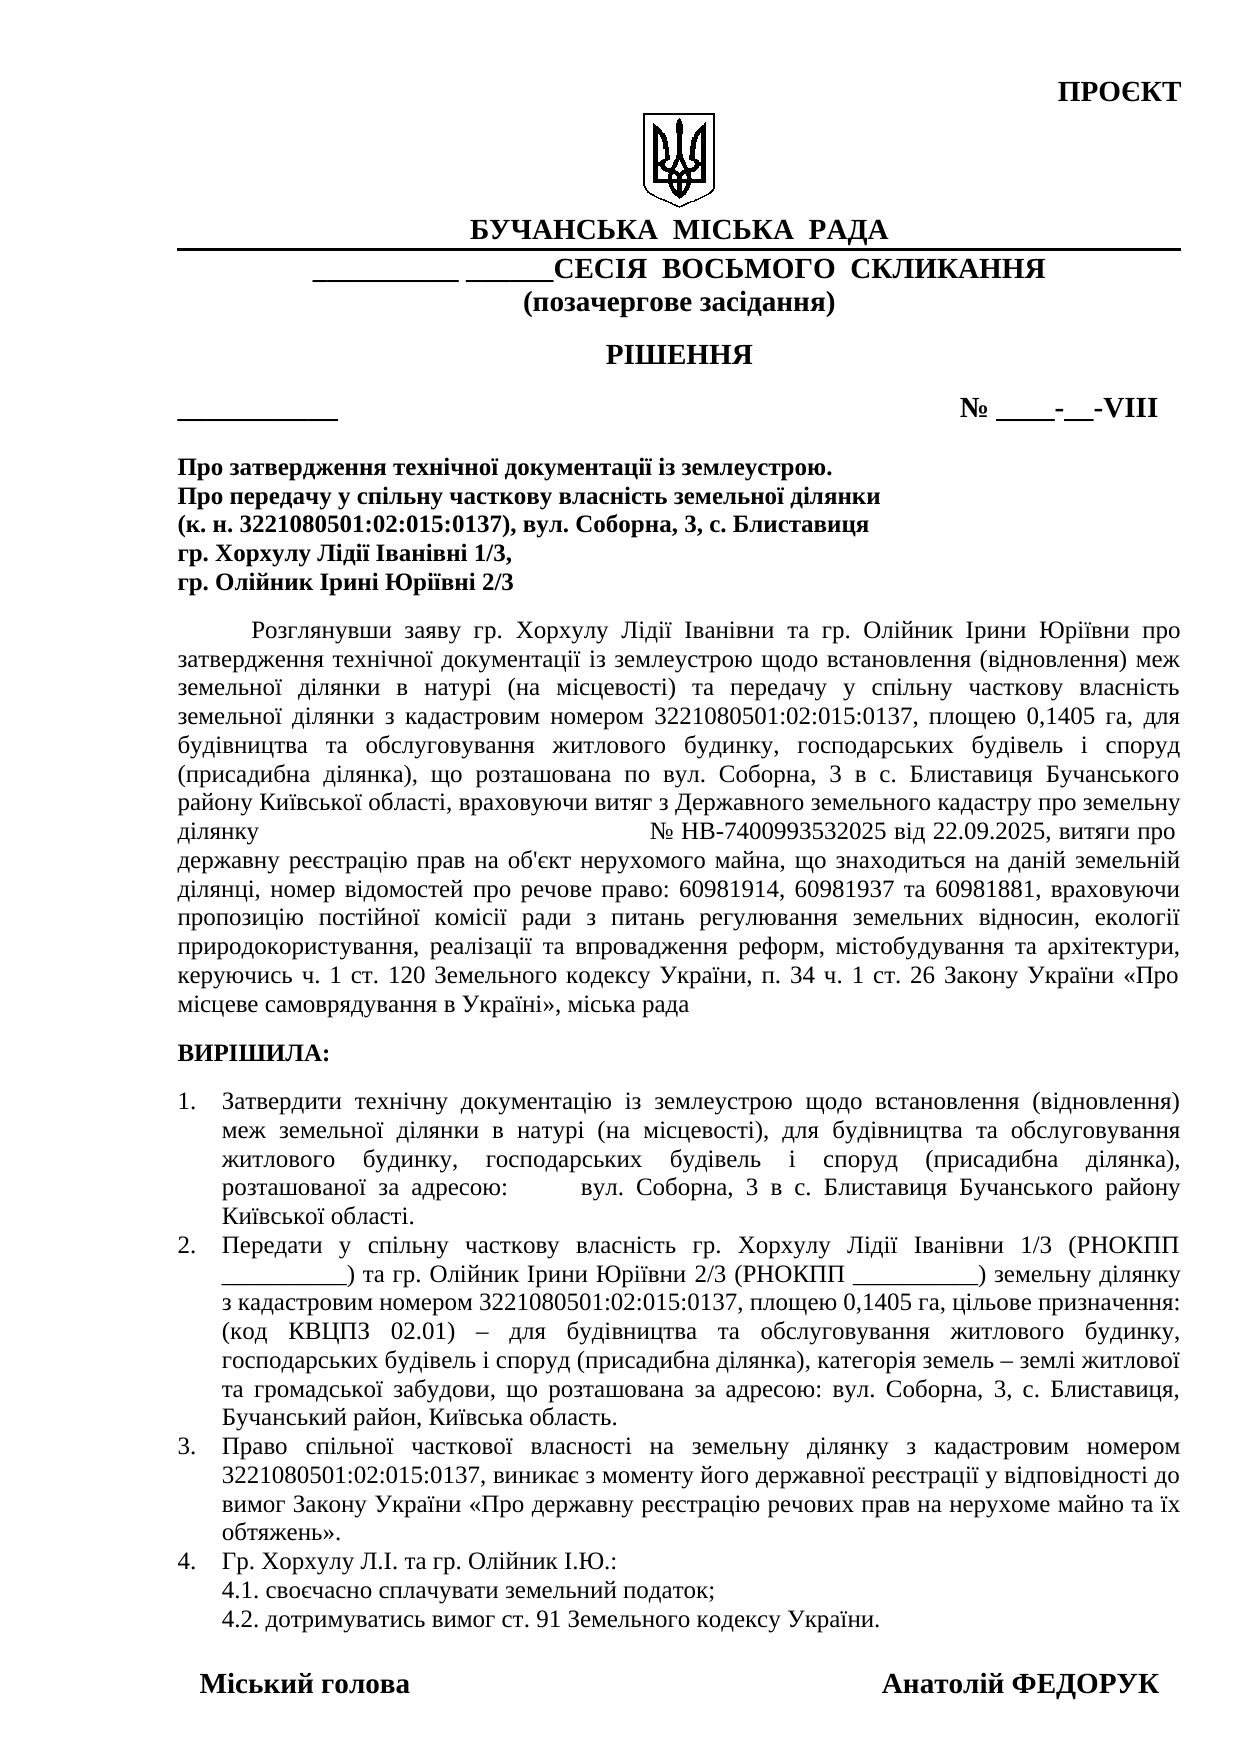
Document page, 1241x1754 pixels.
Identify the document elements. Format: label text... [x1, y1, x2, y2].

list Передати у спільну часткову власність гр. Хорхулу Лідії Іванівни 1/3 (РНОКПП __________) та гр. Олійник Ірини Юріївни 2/3 (РНОКПП __________) земельну ділянку з кадастровим номером 3221080501:02:015:0137, площею 0,1405 га, цільове призначення: (код КВЦПЗ 02.01) – для будівництва та обслуговування житлового будинку, господарських будівель і споруд (присадибна ділянка), категорія земель – землі житлової та громадської забудови, що розташована за адресою: вул. Соборна, 3, с. Блиставиця, Бучанський район, Київська область. [177, 1230, 1181, 1431]
list Право спільної часткової власності на земельну ділянку з кадастровим номером 3221080501:02:015:0137, виникає з моменту його державної реєстрації у відповідності до вимог Закону України «Про державну реєстрацію речових прав на нерухоме майно та їх обтяжень». [177, 1431, 1181, 1546]
text ___________ № ____-__-VІІІ [177, 390, 1181, 423]
text БУЧАНСЬКА МІСЬКА РАДА [177, 212, 1181, 248]
text (позачергове засідання) [177, 284, 1181, 318]
text Про передачу у спільну часткову власність земельної ділянки [177, 481, 1181, 509]
text (к. н. 3221080501:02:015:0137), вул. Соборна, 3, с. Блиставиця [177, 509, 1181, 538]
list 4.2. дотримуватись вимог ст. 91 Земельного кодексу України. [222, 1604, 1181, 1632]
list 4.1. своєчасно сплачувати земельний податок; [222, 1575, 1181, 1604]
text гр. Олійник Ірині Юріївні 2/3 [177, 567, 1181, 596]
text ПРОЄКТ [177, 74, 1181, 107]
text РІШЕННЯ [177, 337, 1181, 371]
text гр. Хорхулу Лідії Іванівні 1/3, [177, 538, 1181, 567]
text ВИРІШИЛА: [177, 1038, 1181, 1067]
list Затвердити технічну документацію із землеустрою щодо встановлення (відновлення) меж земельної ділянки в натурі (на місцевості), для будівництва та обслуговування житлового будинку, господарських будівель і споруд (присадибна ділянка), розташованої за адресою: вул. Соборна, 3 в с. Блиставиця Бучанського району Київської області. [177, 1086, 1181, 1230]
text Розглянувши заяву гр. Хорхулу Лідії Іванівни та гр. Олійник Ірини Юріївни про затвердження технічної документації із землеустрою щодо встановлення (відновлення) меж земельної ділянки в натурі (на місцевості) та передачу у спільну часткову власність земельної ділянки з кадастровим номером 3221080501:02:015:0137, площею 0,1405 га, для будівництва та обслуговування житлового будинку, господарських будівель і споруд (присадибна ділянка), що розташована по вул. Соборна, 3 в с. Блиставиця Бучанського району Київської області, враховуючи витяг з Державного земельного кадастру про земельну ділянку № НВ-7400993532025 від 22.09.2025, витяги про державну реєстрацію прав на об'єкт нерухомого майна, що знаходиться на даній земельній ділянці, номер відомостей про речове право: 60981914, 60981937 та 60981881, враховуючи пропозицію постійної комісії ради з питань регулювання земельних відносин, екології природокористування, реалізації та впровадження реформ, містобудування та архітектури, керуючись ч. 1 ст. 120 Земельного кодексу України, п. 34 ч. 1 ст. 26 Закону України «Про місцеве самоврядування в Україні», міська рада [177, 615, 1181, 1017]
text Міський голова Анатолій ФЕДОРУК [177, 1666, 1181, 1699]
list Гр. Хорхулу Л.І. та гр. Олійник І.Ю.: [177, 1546, 1181, 1575]
text __________ ______СЕСІЯ ВОСЬМОГО СКЛИКАННЯ [177, 251, 1181, 284]
text Про затвердження технічної документації із землеустрою. [177, 452, 1181, 481]
